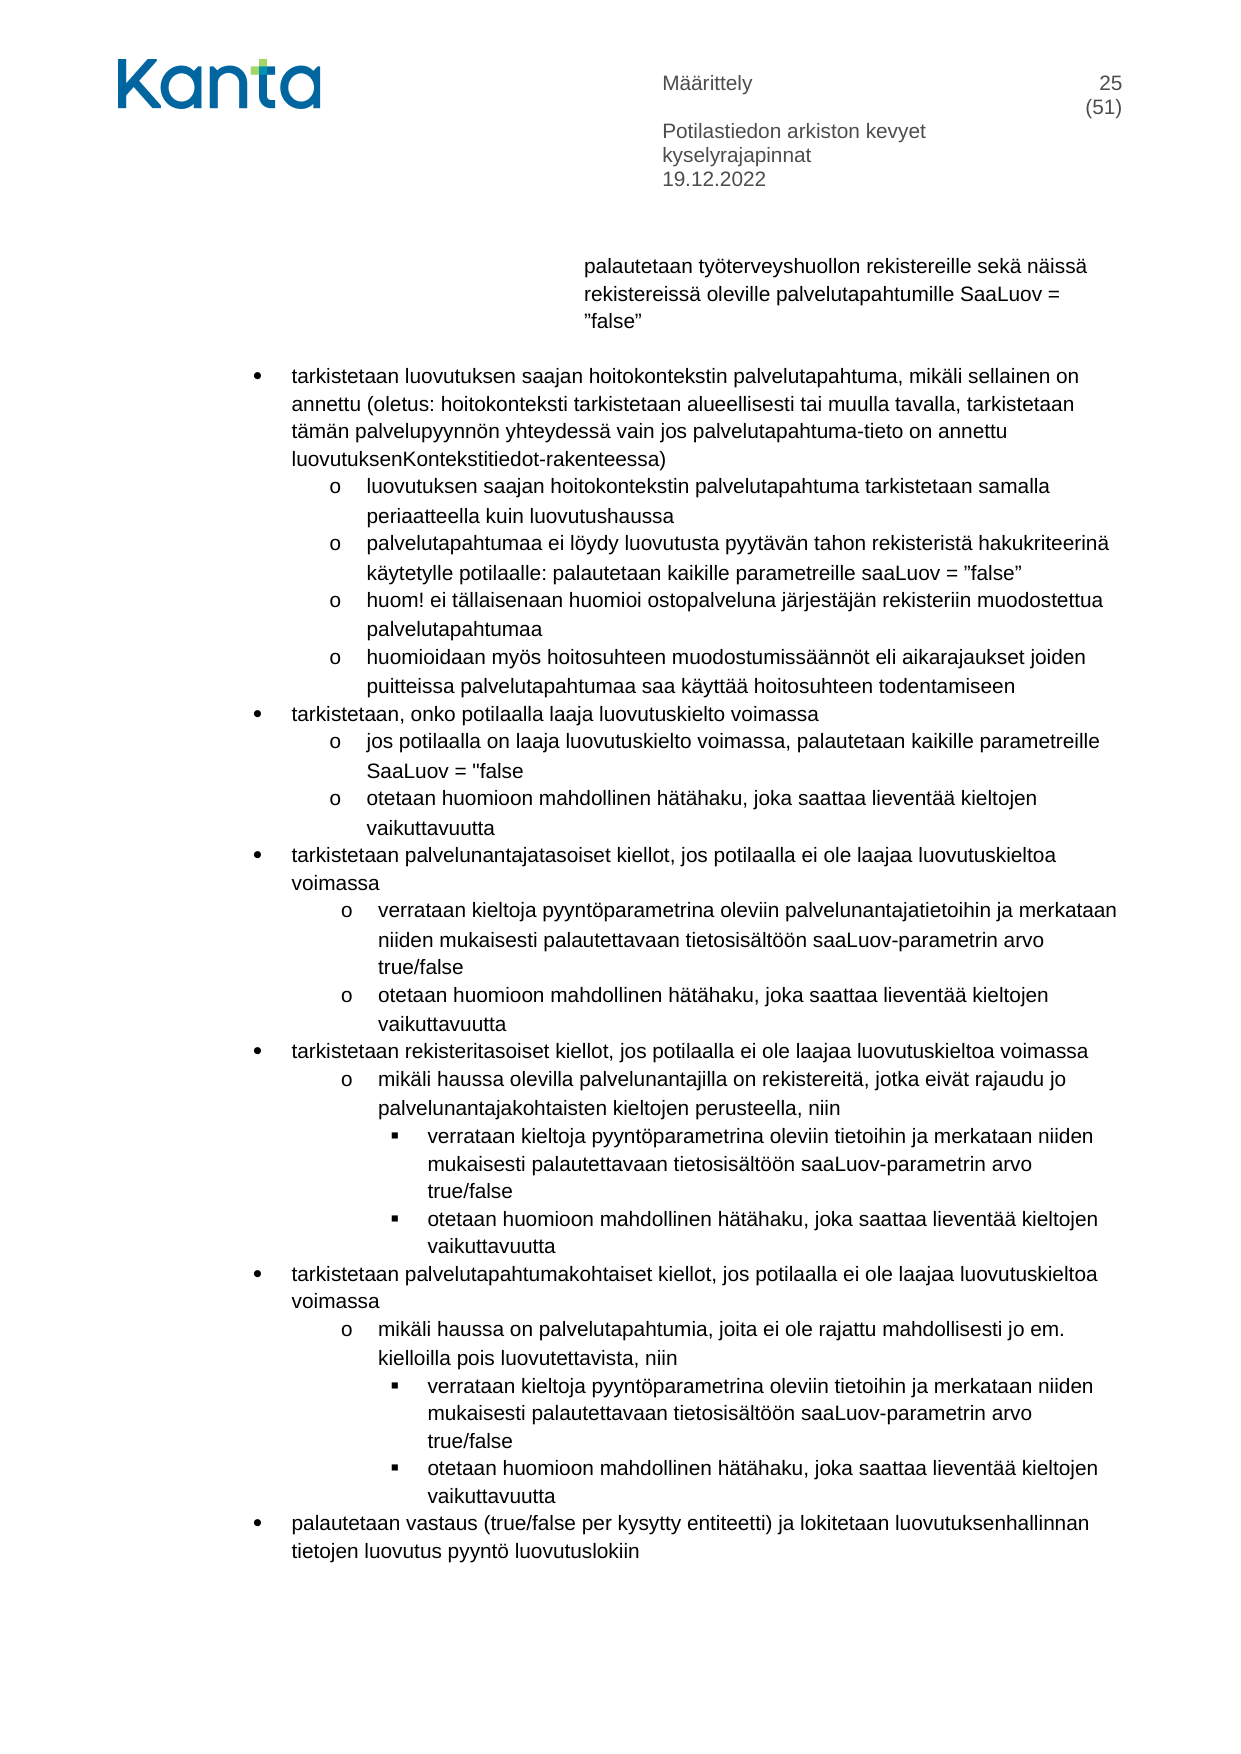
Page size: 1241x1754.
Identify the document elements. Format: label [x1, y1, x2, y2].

picture [118, 59, 321, 109]
